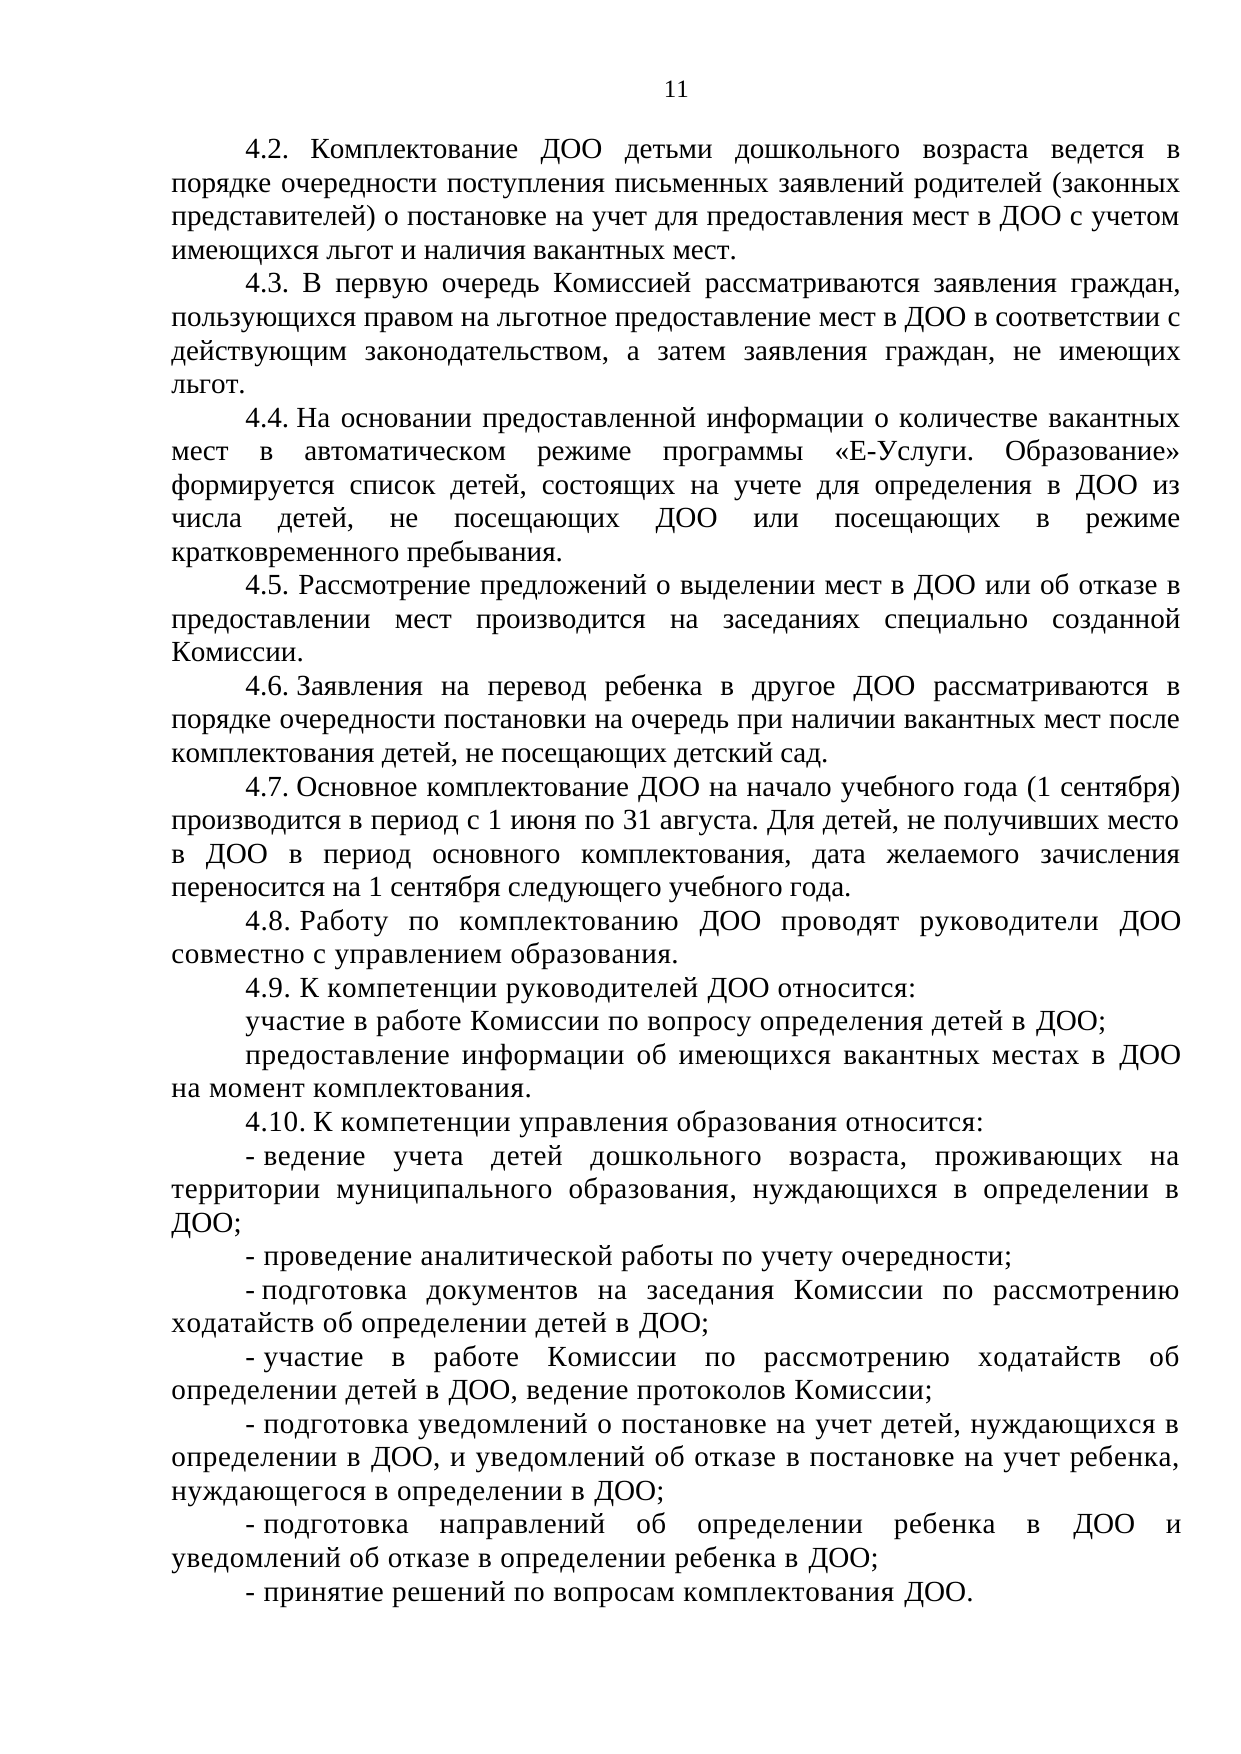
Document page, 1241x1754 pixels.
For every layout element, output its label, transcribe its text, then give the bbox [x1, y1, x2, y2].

text 4.7. Основное комплектование ДОО на начало учебного года (1 сентября) производится в период с 1 июня по 31 августа. Для детей, не получивших место в ДОО в период основного комплектования, дата желаемого зачисления переносится на 1 сентября следующего учебного года. [171, 769, 1181, 903]
text - принятие решений по вопросам комплектования ДОО. [171, 1574, 1181, 1607]
text участие в работе Комиссии по вопросу определения детей в ДОО; [171, 1003, 1181, 1037]
text - участие в работе Комиссии по рассмотрению ходатайств об определении детей в ДОО, ведение протоколов Комиссии; [171, 1339, 1181, 1406]
text 4.6. Заявления на перевод ребенка в другое ДОО рассматриваются в порядке очередности постановки на очередь при наличии вакантных мест после комплектования детей, не посещающих детский сад. [171, 668, 1181, 769]
text 4.4. На основании предоставленной информации о количестве вакантных мест в автоматическом режиме программы «Е-Услуги. Образование» формируется список детей, состоящих на учете для определения в ДОО из числа детей, не посещающих ДОО или посещающих в режиме кратковременного пребывания. [171, 400, 1181, 567]
text - ведение учета детей дошкольного возраста, проживающих на территории муниципального образования, нуждающихся в определении в ДОО; [171, 1138, 1181, 1238]
text - подготовка уведомлений о постановке на учет детей, нуждающихся в определении в ДОО, и уведомлений об отказе в постановке на учет ребенка, нуждающегося в определении в ДОО; [171, 1406, 1181, 1507]
text - проведение аналитической работы по учету очередности; [171, 1238, 1181, 1272]
text предоставление информации об имеющихся вакантных местах в ДОО на момент комплектования. [171, 1037, 1181, 1104]
text 4.2. Комплектование ДОО детьми дошкольного возраста ведется в порядке очередности поступления письменных заявлений родителей (законных представителей) о постановке на учет для предоставления мест в ДОО с учетом имеющихся льгот и наличия вакантных мест. [171, 131, 1181, 266]
text 4.8. Работу по комплектованию ДОО проводят руководители ДОО совместно с управлением образования. [171, 903, 1181, 970]
text - подготовка направлений об определении ребенка в ДОО и уведомлений об отказе в определении ребенка в ДОО; [171, 1507, 1181, 1574]
text 4.3. В первую очередь Комиссией рассматриваются заявления граждан, пользующихся правом на льготное предоставление мест в ДОО в соответствии с действующим законодательством, а затем заявления граждан, не имеющих льгот. [171, 266, 1181, 400]
text 4.9. К компетенции руководителей ДОО относится: [171, 970, 1181, 1003]
text 4.5. Рассмотрение предложений о выделении мест в ДОО или об отказе в предоставлении мест производится на заседаниях специально созданной Комиссии. [171, 567, 1181, 668]
text - подготовка документов на заседания Комиссии по рассмотрению ходатайств об определении детей в ДОО; [171, 1272, 1181, 1339]
text 4.10. К компетенции управления образования относится: [171, 1104, 1181, 1138]
